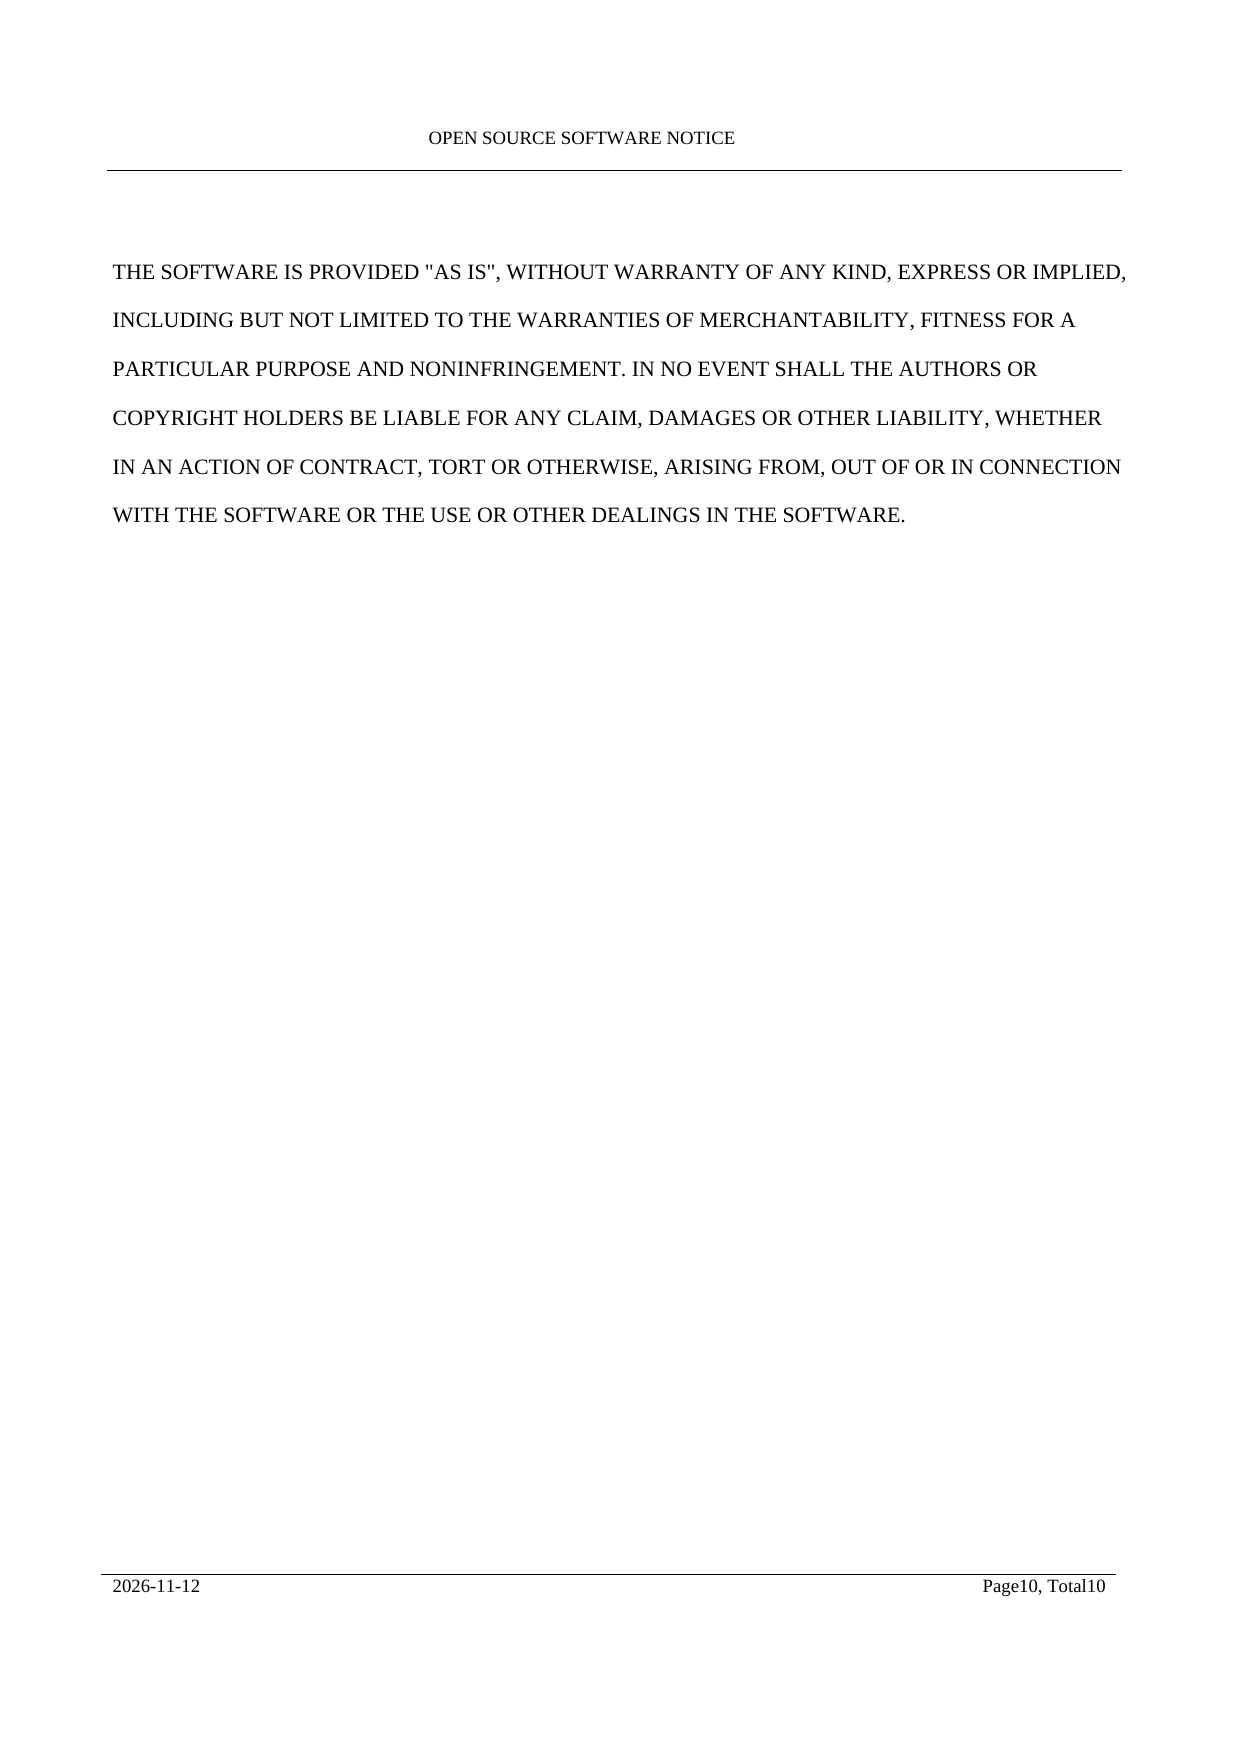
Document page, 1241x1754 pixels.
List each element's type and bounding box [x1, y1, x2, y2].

text [112, 206, 1128, 531]
